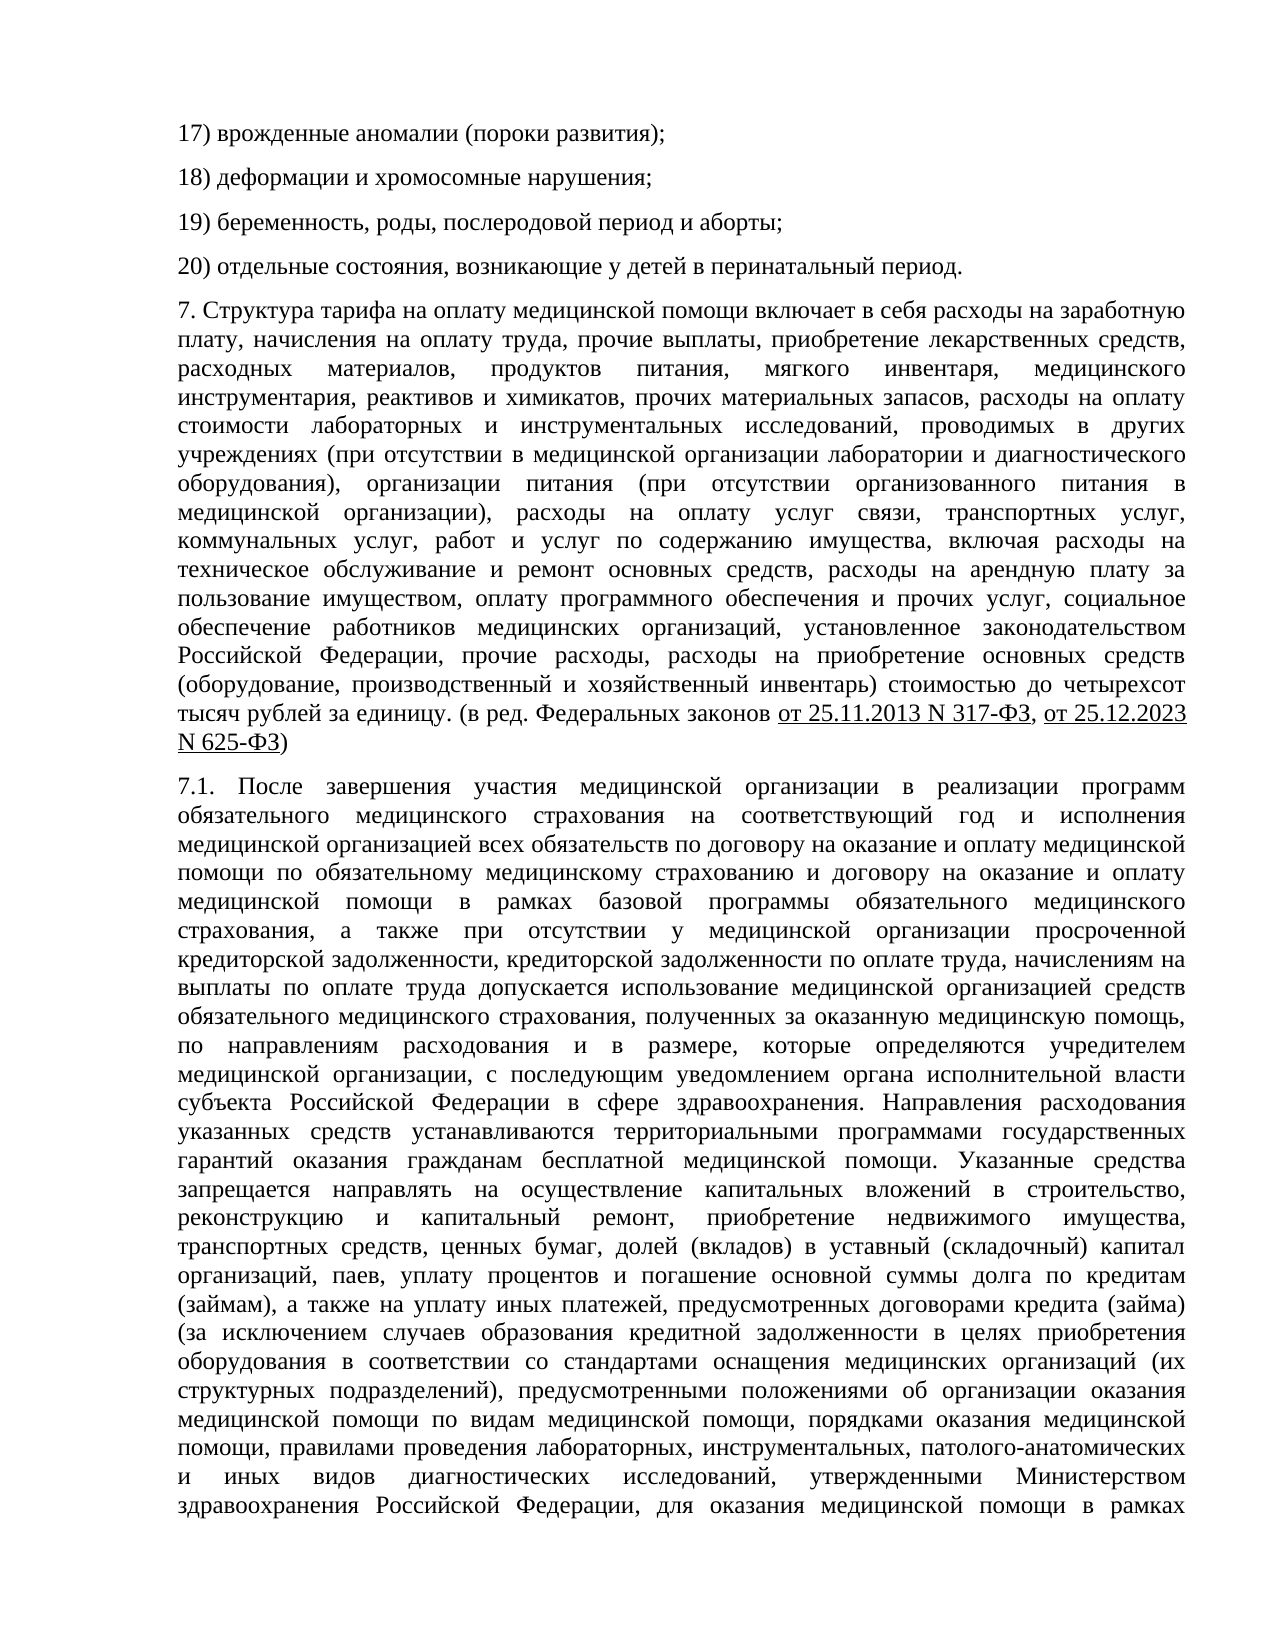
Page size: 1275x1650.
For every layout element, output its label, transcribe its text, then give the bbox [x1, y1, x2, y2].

text 18) деформации и хромосомные нарушения; [177, 162, 1186, 191]
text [177, 771, 1186, 1519]
text 19) беременность, роды, послеродовой период и аборты; [177, 207, 1186, 236]
text 7. Структура тарифа на оплату медицинской помощи включает в себя расходы на заработную плату, начисления на оплату труда, прочие выплаты, приобретение лекарственных средств, расходных материалов, продуктов питания, мягкого инвентаря, медицинского инструментария, реактивов и химикатов, прочих материальных запасов, расходы на оплату стоимости лабораторных и инструментальных исследований, проводимых в других учреждениях (при отсутствии в медицинской организации лаборатории и диагностического оборудования), организации питания (при отсутствии организованного питания в медицинской организации), расходы на оплату услуг связи, транспортных услуг, коммунальных услуг, работ и услуг по содержанию имущества, включая расходы на техническое обслуживание и ремонт основных средств, расходы на арендную плату за пользование имуществом, оплату программного обеспечения и прочих услуг, социальное обеспечение работников медицинских организаций, установленное законодательством Российской Федерации, прочие расходы, расходы на приобретение основных средств (оборудование, производственный и хозяйственный инвентарь) стоимостью до четырехсот тысяч рублей за единицу. (в ред. Федеральных законов от 25.11.2013 N 317-ФЗ, от 25.12.2023 N 625-ФЗ) [177, 296, 1186, 756]
text 20) отдельные состояния, возникающие у детей в перинатальный период. [177, 251, 1186, 280]
text 17) врожденные аномалии (пороки развития); [177, 118, 1186, 147]
